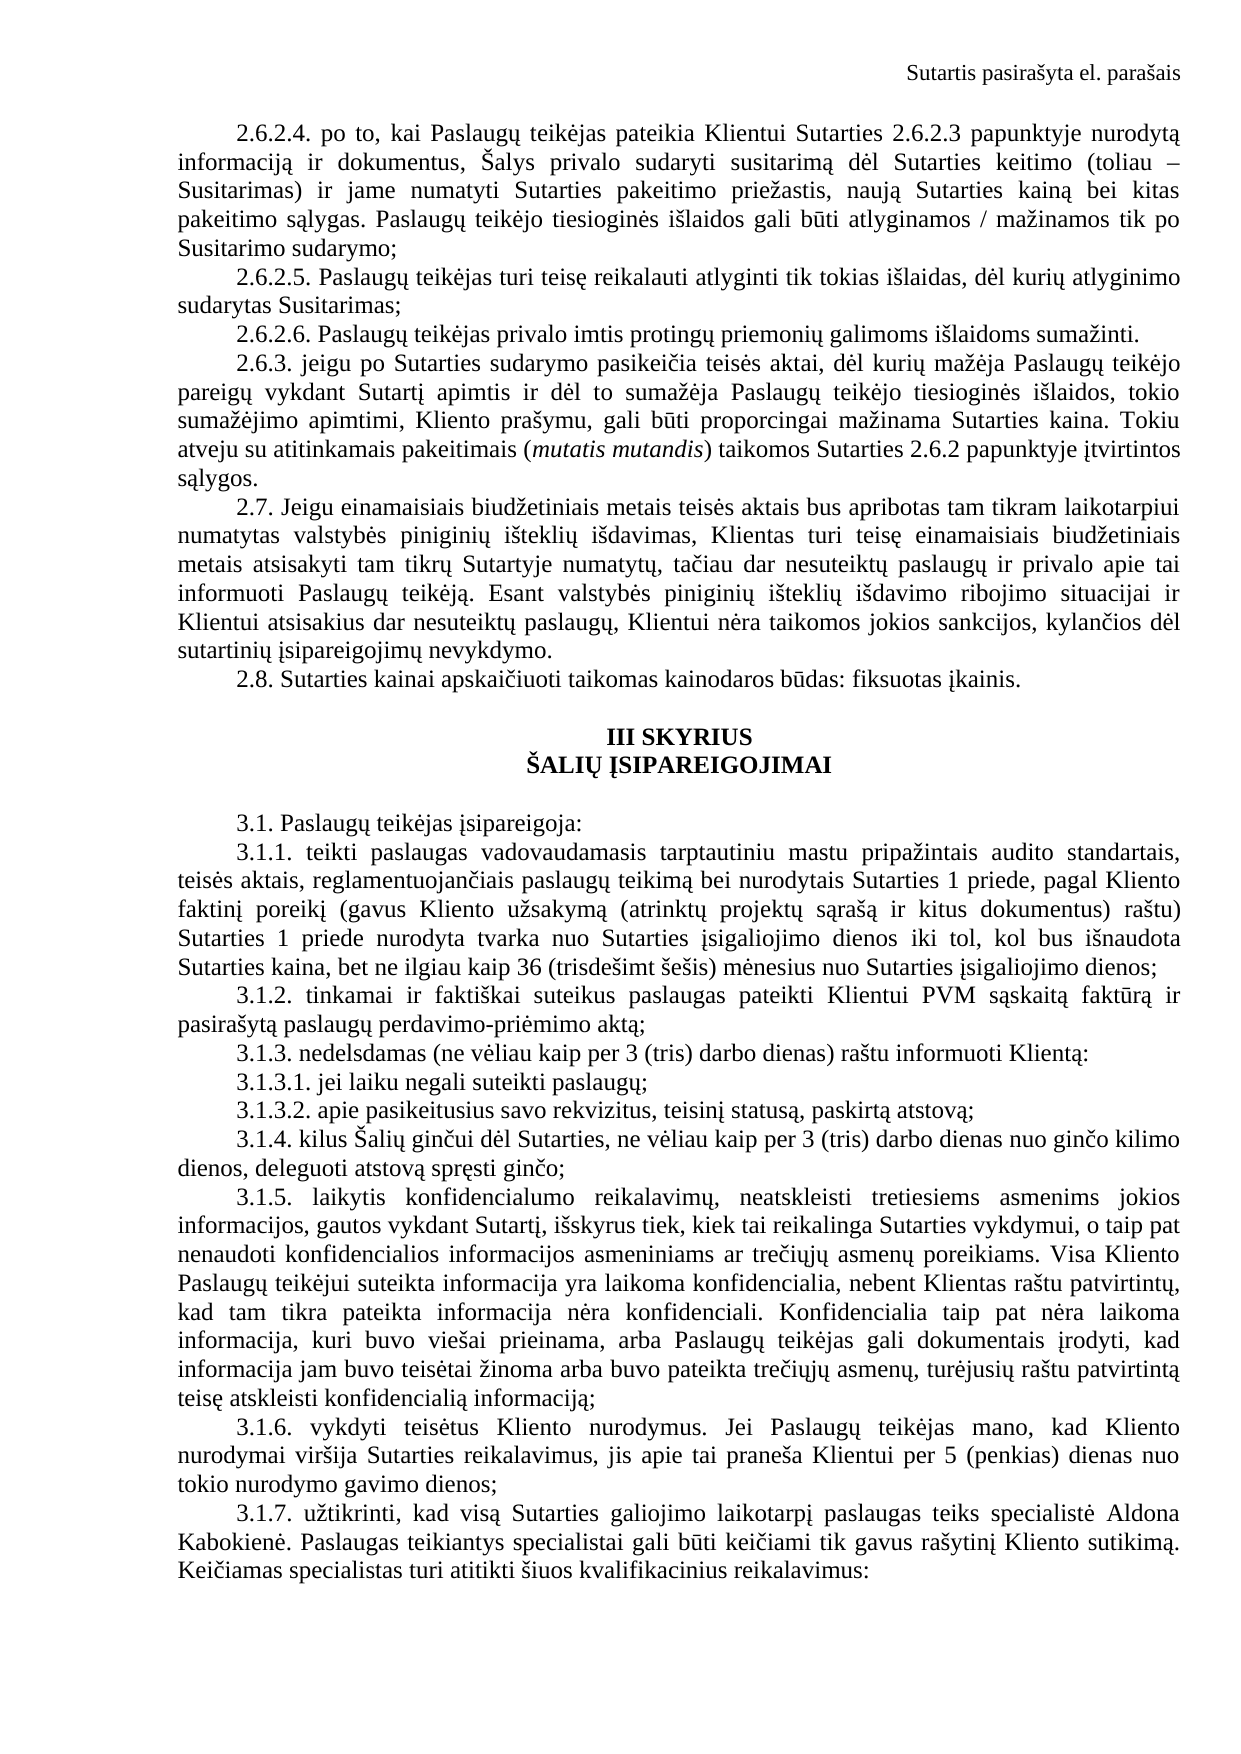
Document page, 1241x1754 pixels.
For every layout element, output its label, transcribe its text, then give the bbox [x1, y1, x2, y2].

text 2.7. Jeigu einamaisiais biudžetiniais metais teisės aktais bus apribotas tam tikram laikotarpiui numatytas valstybės piniginių išteklių išdavimas, Klientas turi teisę einamaisiais biudžetiniais metais atsisakyti tam tikrų Sutartyje numatytų, tačiau dar nesuteiktų paslaugų ir privalo apie tai informuoti Paslaugų teikėją. Esant valstybės piniginių išteklių išdavimo ribojimo situacijai ir Klientui atsisakius dar nesuteiktų paslaugų, Klientui nėra taikomos jokios sankcijos, kylančios dėl sutartinių įsipareigojimų nevykdymo. [177, 492, 1181, 664]
text 3.1.1. teikti paslaugas vadovaudamasis tarptautiniu mastu pripažintais audito standartais, teisės aktais, reglamentuojančiais paslaugų teikimą bei nurodytais Sutarties 1 priede, pagal Kliento faktinį poreikį (gavus Kliento užsakymą (atrinktų projektų sąrašą ir kitus dokumentus) raštu) Sutarties 1 priede nurodyta tvarka nuo Sutarties įsigaliojimo dienos iki tol, kol bus išnaudota Sutarties kaina, bet ne ilgiau kaip 36 (trisdešimt šešis) mėnesius nuo Sutarties įsigaliojimo dienos; [177, 837, 1181, 981]
text 3.1.4. kilus Šalių ginčui dėl Sutarties, ne vėliau kaip per 3 (tris) darbo dienas nuo ginčo kilimo dienos, deleguoti atstovą spręsti ginčo; [177, 1124, 1181, 1182]
text 3.1.3. nedelsdamas (ne vėliau kaip per 3 (tris) darbo dienas) raštu informuoti Klientą: [177, 1038, 1181, 1067]
text 3.1.3.1. jei laiku negali suteikti paslaugų; [177, 1067, 1181, 1096]
text 3.1. Paslaugų teikėjas įsipareigoja: [177, 808, 1181, 837]
text 2.8. Sutarties kainai apskaičiuoti taikomas kainodaros būdas: fiksuotas įkainis. [177, 664, 1181, 693]
text 3.1.7. užtikrinti, kad visą Sutarties galiojimo laikotarpį paslaugas teiks specialistė Aldona Kabokienė. Paslaugas teikiantys specialistai gali būti keičiami tik gavus rašytinį Kliento sutikimą. Keičiamas specialistas turi atitikti šiuos kvalifikacinius reikalavimus: [177, 1498, 1181, 1584]
text 3.1.5. laikytis konfidencialumo reikalavimų, neatskleisti tretiesiems asmenims jokios informacijos, gautos vykdant Sutartį, išskyrus tiek, kiek tai reikalinga Sutarties vykdymui, o taip pat nenaudoti konfidencialios informacijos asmeniniams ar trečiųjų asmenų poreikiams. Visa Kliento Paslaugų teikėjui suteikta informacija yra laikoma konfidencialia, nebent Klientas raštu patvirtintų, kad tam tikra pateikta informacija nėra konfidenciali. Konfidencialia taip pat nėra laikoma informacija, kuri buvo viešai prieinama, arba Paslaugų teikėjas gali dokumentais įrodyti, kad informacija jam buvo teisėtai žinoma arba buvo pateikta trečiųjų asmenų, turėjusių raštu patvirtintą teisę atskleisti konfidencialią informaciją; [177, 1182, 1181, 1412]
text 3.1.3.2. apie pasikeitusius savo rekvizitus, teisinį statusą, paskirtą atstovą; [177, 1096, 1181, 1124]
text 3.1.6. vykdyti teisėtus Kliento nurodymus. Jei Paslaugų teikėjas mano, kad Kliento nurodymai viršija Sutarties reikalavimus, jis apie tai praneša Klientui per 5 (penkias) dienas nuo tokio nurodymo gavimo dienos; [177, 1412, 1181, 1498]
text 2.6.2.5. Paslaugų teikėjas turi teisę reikalauti atlyginti tik tokias išlaidas, dėl kurių atlyginimo sudarytas Susitarimas; [177, 262, 1181, 319]
text 3.1.2. tinkamai ir faktiškai suteikus paslaugas pateikti Klientui PVM sąskaitą faktūrą ir pasirašytą paslaugų perdavimo-priėmimo aktą; [177, 981, 1181, 1038]
text 2.6.2.6. Paslaugų teikėjas privalo imtis protingų priemonių galimoms išlaidoms sumažinti. [177, 319, 1181, 348]
text III SKYRIUS [177, 722, 1181, 751]
text 2.6.2.4. po to, kai Paslaugų teikėjas pateikia Klientui Sutarties 2.6.2.3 papunktyje nurodytą informaciją ir dokumentus, Šalys privalo sudaryti susitarimą dėl Sutarties keitimo (toliau – Susitarimas) ir jame numatyti Sutarties pakeitimo priežastis, naują Sutarties kainą bei kitas pakeitimo sąlygas. Paslaugų teikėjo tiesioginės išlaidos gali būti atlyginamos / mažinamos tik po Susitarimo sudarymo; [177, 118, 1181, 262]
text ŠALIŲ ĮSIPAREIGOJIMAI [177, 751, 1181, 779]
text 2.6.3. jeigu po Sutarties sudarymo pasikeičia teisės aktai, dėl kurių mažėja Paslaugų teikėjo pareigų vykdant Sutartį apimtis ir dėl to sumažėja Paslaugų teikėjo tiesioginės išlaidos, tokio sumažėjimo apimtimi, Kliento prašymu, gali būti proporcingai mažinama Sutarties kaina. Tokiu atveju su atitinkamais pakeitimais (mutatis mutandis) taikomos Sutarties 2.6.2 papunktyje įtvirtintos sąlygos. [177, 348, 1181, 492]
